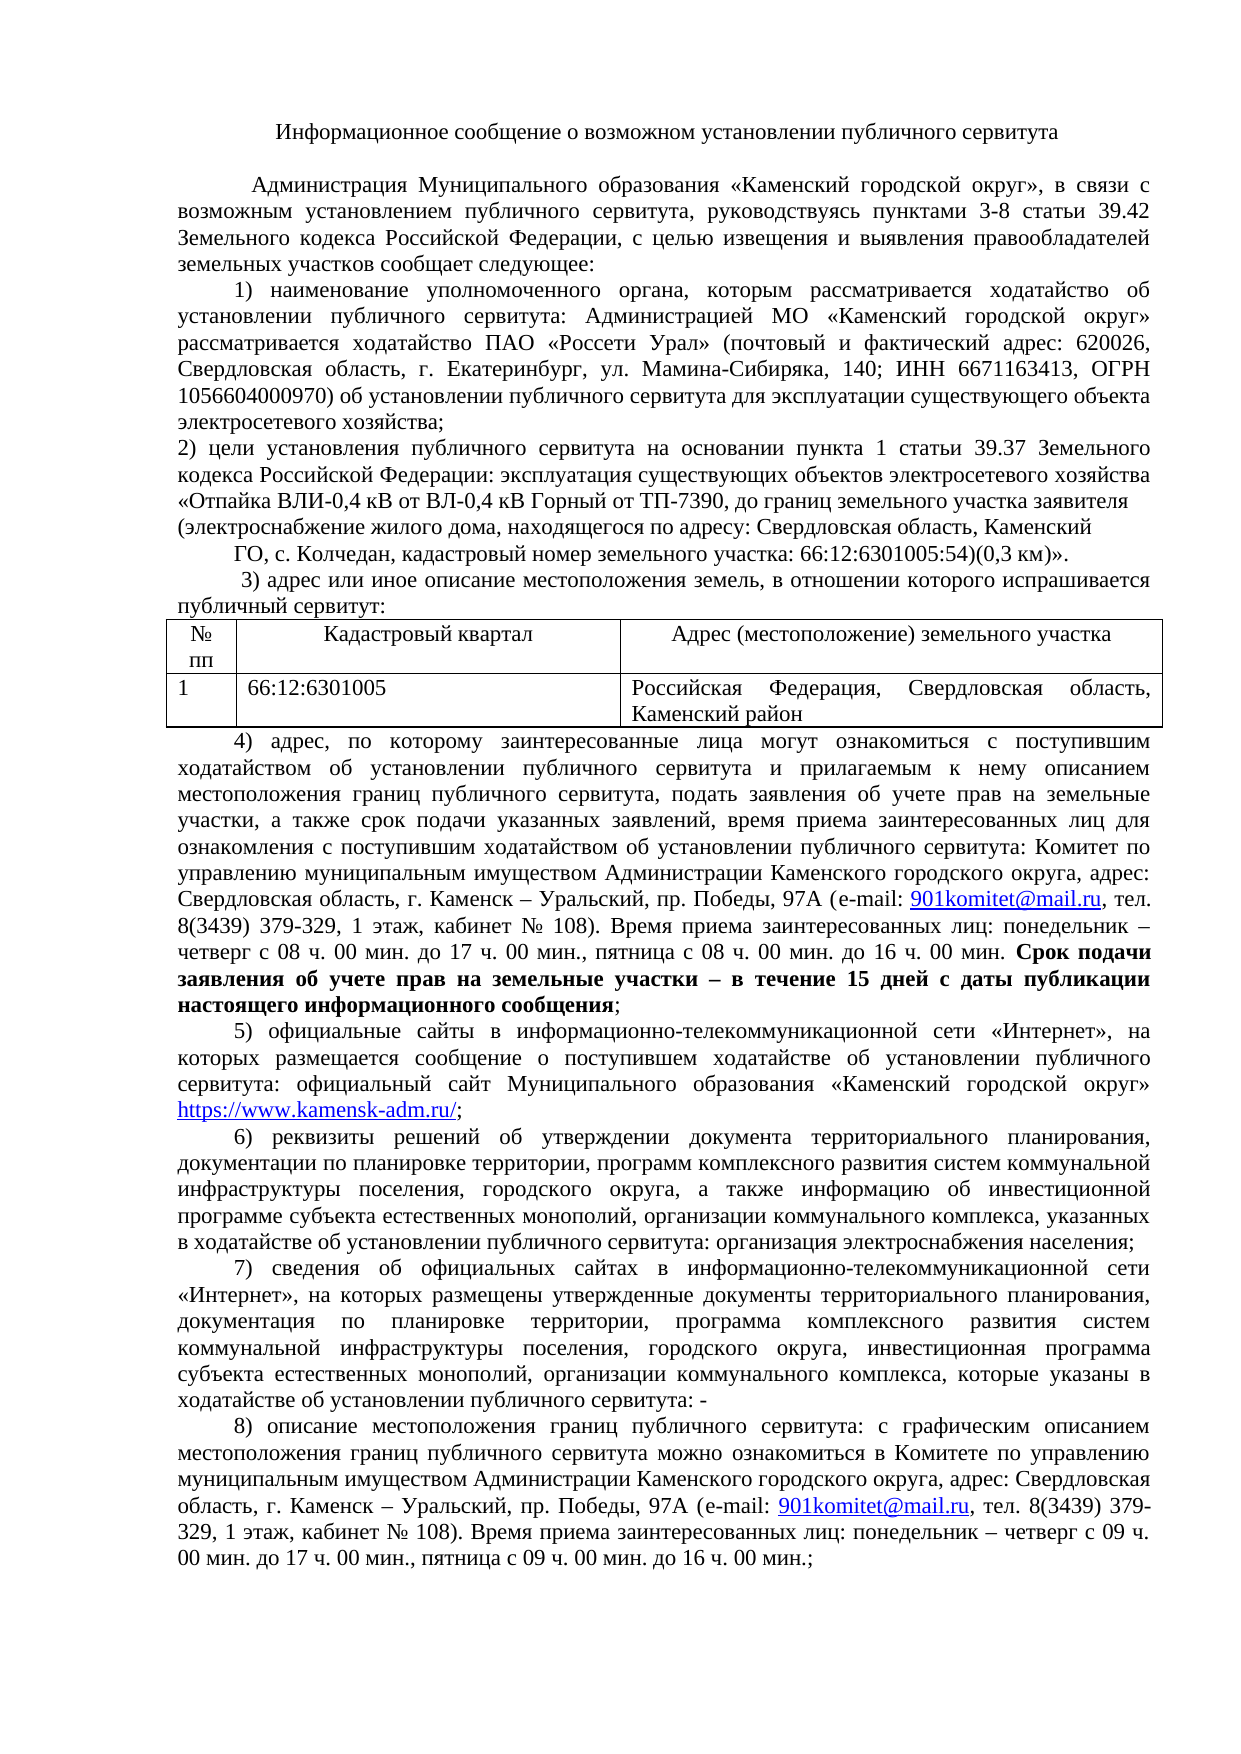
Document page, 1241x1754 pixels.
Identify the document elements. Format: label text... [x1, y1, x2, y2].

text 4) адрес, по которому заинтересованные лица могут ознакомиться с поступившим ходатайством об установлении публичного сервитута и прилагаемым к нему описанием местоположения границ публичного сервитута, подать заявления об учете прав на земельные участки, а также срок подачи указанных заявлений, время приема заинтересованных лиц для ознакомления с поступившим ходатайством об установлении публичного сервитута: Комитет по управлению муниципальным имуществом Администрации Каменского городского округа, адрес: Свердловская область, г. Каменск – Уральский, пр. Победы, 97А (e-mail: 901komitet@mail.ru, тел. 8(3439) 379-329, 1 этаж, кабинет № 108). Время приема заинтересованных лиц: понедельник – четверг с 08 ч. 00 мин. до 17 ч. 00 мин., пятница с 08 ч. 00 мин. до 16 ч. 00 мин. Срок подачи заявления об учете прав на земельные участки – в течение 15 дней с даты публикации настоящего информационного сообщения; [177, 728, 1152, 1017]
table_header Кадастровый квартал [237, 620, 620, 673]
table_cell 66:12:6301005 [237, 674, 620, 726]
table_header Адрес (местоположение) земельного участка [621, 620, 1162, 673]
text Информационное сообщение о возможном установлении публичного сервитута [177, 118, 1152, 144]
text 7) сведения об официальных сайтах в информационно-телекоммуникационной сети «Интернет», на которых размещены утвержденные документы территориального планирования, документация по планировке территории, программа комплексного развития систем коммунальной инфраструктуры поселения, городского округа, инвестиционная программа субъекта естественных монополий, организации коммунального комплекса, которые указаны в ходатайстве об установлении публичного сервитута: - [177, 1254, 1152, 1413]
table_header № пп [167, 620, 236, 673]
text (электроснабжение жилого дома, находящегося по адресу: Свердловская область, Каменский [177, 513, 1152, 540]
table_cell Российская Федерация, Свердловская область, Каменский район [621, 674, 1162, 726]
text 2) цели установления публичного сервитута на основании пункта 1 статьи 39.37 Земельного кодекса Российской Федерации: эксплуатация существующих объектов электросетевого хозяйства «Отпайка ВЛИ-0,4 кВ от ВЛ-0,4 кВ Горный от ТП-7390, до границ земельного участка заявителя [177, 434, 1152, 513]
text 8) описание местоположения границ публичного сервитута: с графическим описанием местоположения границ публичного сервитута можно ознакомиться в Комитете по управлению муниципальным имуществом Администрации Каменского городского округа, адрес: Свердловская область, г. Каменск – Уральский, пр. Победы, 97А (e-mail: 901komitet@mail.ru, тел. 8(3439) 379-329, 1 этаж, кабинет № 108). Время приема заинтересованных лиц: понедельник – четверг с 09 ч. 00 мин. до 17 ч. 00 мин., пятница с 09 ч. 00 мин. до 16 ч. 00 мин.; [177, 1413, 1152, 1571]
table_cell 1 [167, 674, 236, 726]
text ГО, с. Колчедан, кадастровый номер земельного участка: 66:12:6301005:54)(0,3 км)». [177, 540, 1152, 566]
text Администрация Муниципального образования «Каменский городской округ», в связи с возможным установлением публичного сервитута, руководствуясь пунктами 3-8 статьи 39.42 Земельного кодекса Российской Федерации, с целью извещения и выявления правообладателей земельных участков сообщает следующее: [177, 171, 1152, 276]
text 1) наименование уполномоченного органа, которым рассматривается ходатайство об установлении публичного сервитута: Администрацией МО «Каменский городской округ» рассматривается ходатайство ПАО «Россети Урал» (почтовый и фактический адрес: 620026, Свердловская область, г. Екатеринбург, ул. Мамина-Сибиряка, 140; ИНН 6671163413, ОГРН 1056604000970) об установлении публичного сервитута для эксплуатации существующего объекта электросетевого хозяйства; [177, 276, 1152, 434]
text 5) официальные сайты в информационно-телекоммуникационной сети «Интернет», на которых размещается сообщение о поступившем ходатайстве об установлении публичного сервитута: официальный сайт Муниципального образования «Каменский городской округ» https://www.kamensk-adm.ru/; [177, 1017, 1152, 1123]
text 6) реквизиты решений об утверждении документа территориального планирования, документации по планировке территории, программ комплексного развития систем коммунальной инфраструктуры поселения, городского округа, а также информацию об инвестиционной программе субъекта естественных монополий, организации коммунального комплекса, указанных в ходатайстве об установлении публичного сервитута: организация электроснабжения населения; [177, 1123, 1152, 1254]
text 3) адрес или иное описание местоположения земель, в отношении которого испрашивается публичный сервитут: [177, 566, 1152, 619]
